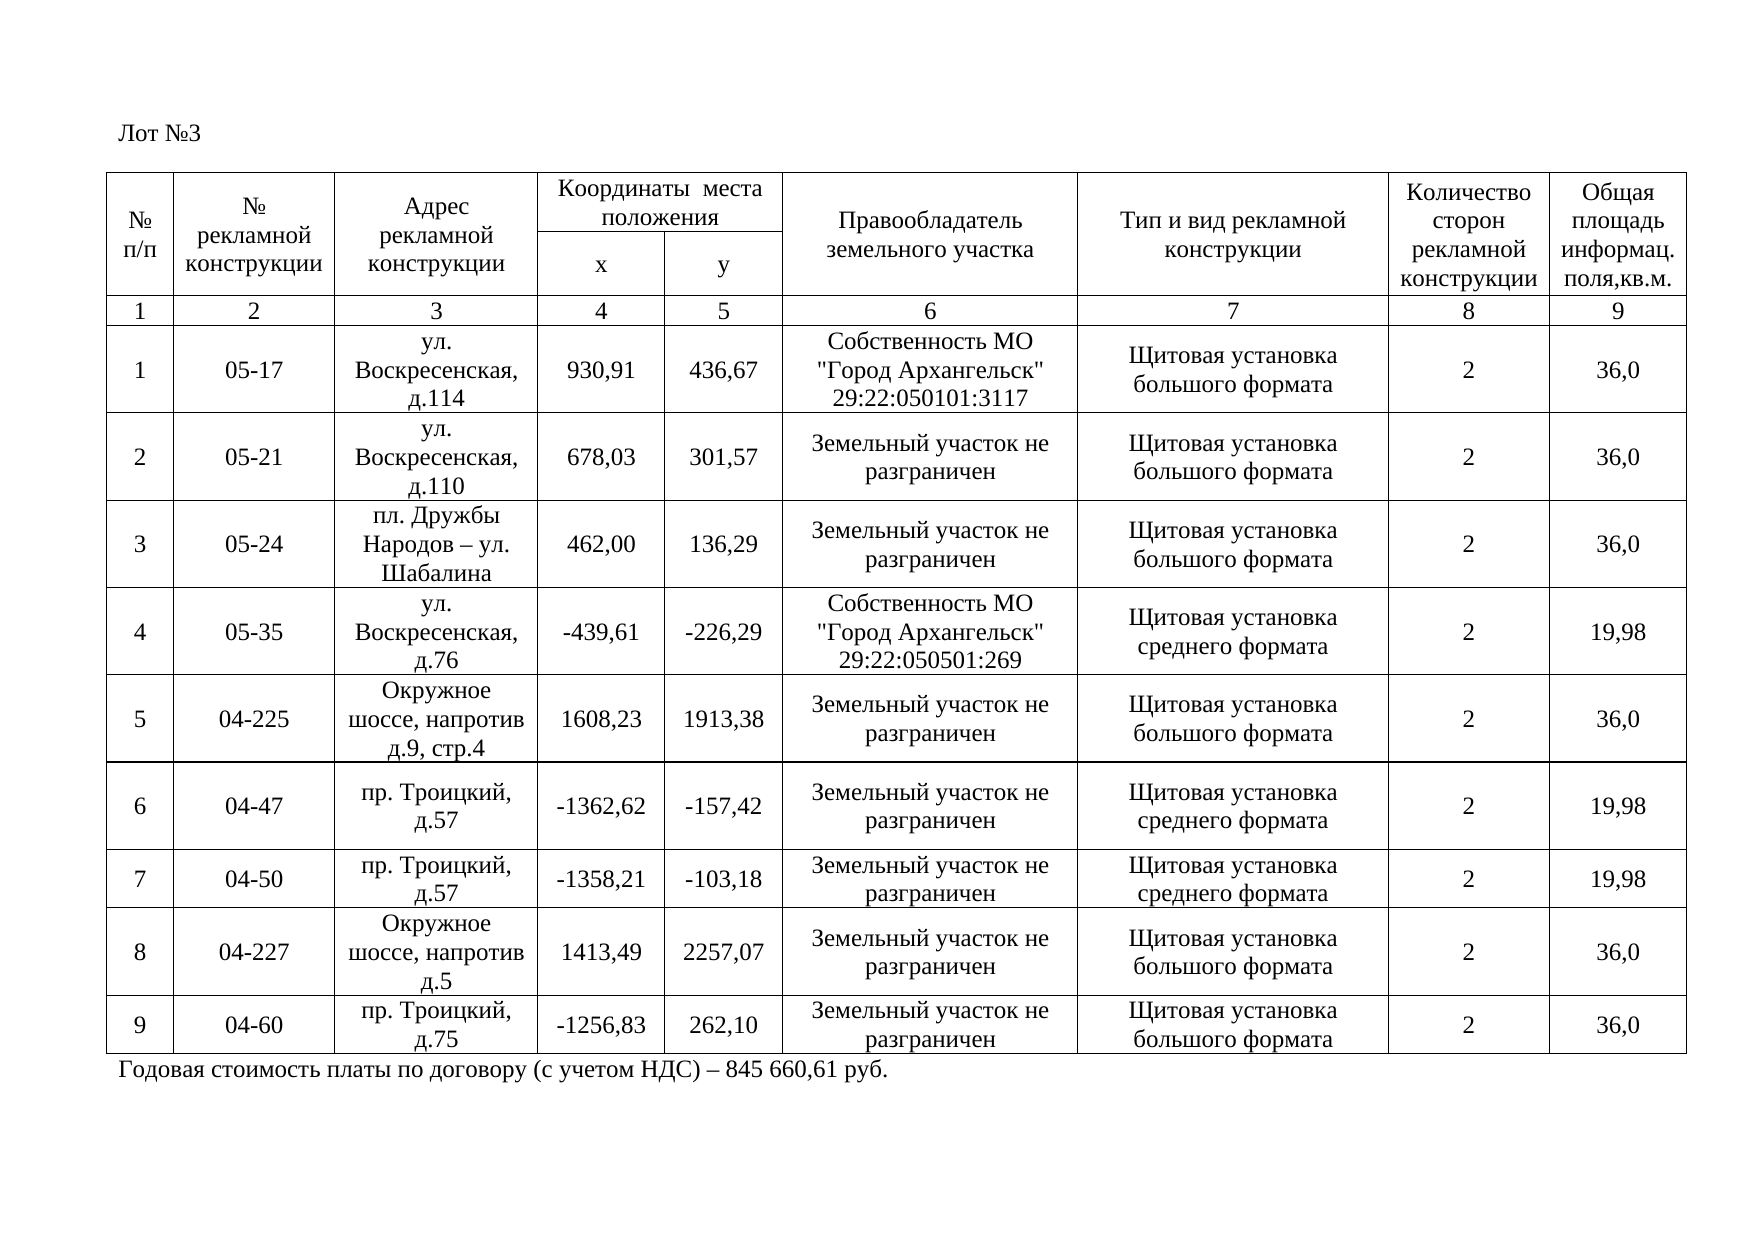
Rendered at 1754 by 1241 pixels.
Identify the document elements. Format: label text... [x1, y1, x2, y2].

table_cell 301,57 [665, 413, 782, 499]
table_cell 36,0 [1550, 996, 1686, 1053]
table_cell -1362,62 [538, 763, 664, 849]
table_cell 2 [1389, 413, 1549, 499]
table_cell 930,91 [538, 326, 664, 412]
table_cell 2257,07 [665, 908, 782, 994]
table_cell 136,29 [665, 501, 782, 587]
table_cell 4 [107, 588, 173, 674]
table_cell 05-24 [174, 501, 334, 587]
table_cell Щитовая установка большого формата [1078, 413, 1388, 499]
table_header Общая площадь информац. поля,кв.м. [1550, 173, 1686, 295]
table_cell Щитовая установка большого формата [1078, 675, 1388, 761]
table_cell Щитовая установка большого формата [1078, 501, 1388, 587]
table_cell 436,67 [665, 326, 782, 412]
table_cell Окружное шоссе, напротив д.9, стр.4 [335, 675, 537, 761]
table_cell Земельный участок не разграничен [783, 850, 1077, 907]
table_cell 9 [107, 996, 173, 1053]
table_cell Щитовая установка большого формата [1078, 908, 1388, 994]
table_cell 7 [107, 850, 173, 907]
table_cell 6 [107, 763, 173, 849]
table_cell 262,10 [665, 996, 782, 1053]
table_cell Земельный участок не разграничен [783, 763, 1077, 849]
table_cell 2 [174, 296, 334, 325]
table_cell х [538, 232, 664, 295]
table_header Адрес рекламной конструкции [335, 173, 537, 295]
table_cell Собственность МО "Город Архангельск" 29:22:050501:269 [783, 588, 1077, 674]
table_cell 04-227 [174, 908, 334, 994]
table_cell 36,0 [1550, 908, 1686, 994]
table_cell 19,98 [1550, 588, 1686, 674]
table_header № рекламной конструкции [174, 173, 334, 295]
table_cell 2 [1389, 996, 1549, 1053]
table_cell -157,42 [665, 763, 782, 849]
table_cell 4 [538, 296, 664, 325]
table_cell 19,98 [1550, 763, 1686, 849]
table_cell 2 [1389, 501, 1549, 587]
table_cell 1413,49 [538, 908, 664, 994]
table_cell 04-225 [174, 675, 334, 761]
table_header Координаты места положения [538, 173, 782, 231]
table_cell Щитовая установка большого формата [1078, 326, 1388, 412]
table_cell 9 [1550, 296, 1686, 325]
table_cell 1 [107, 326, 173, 412]
table_cell 3 [107, 501, 173, 587]
table_cell Щитовая установка среднего формата [1078, 850, 1388, 907]
table_cell 05-17 [174, 326, 334, 412]
table_cell Земельный участок не разграничен [783, 675, 1077, 761]
table_cell -103,18 [665, 850, 782, 907]
table_header Правообладатель земельного участка [783, 173, 1077, 295]
table_cell -439,61 [538, 588, 664, 674]
table_cell 36,0 [1550, 501, 1686, 587]
table_cell 2 [1389, 850, 1549, 907]
table_cell 2 [1389, 763, 1549, 849]
table_cell Щитовая установка большого формата [1078, 996, 1388, 1053]
table_cell Земельный участок не разграничен [783, 908, 1077, 994]
table_cell 1913,38 [665, 675, 782, 761]
table_cell 6 [783, 296, 1077, 325]
table_cell 8 [1389, 296, 1549, 325]
table_cell Собственность МО "Город Архангельск" 29:22:050101:3117 [783, 326, 1077, 412]
table_cell Щитовая установка среднего формата [1078, 588, 1388, 674]
table_cell 05-21 [174, 413, 334, 499]
table_header Количество сторон рекламной конструкции [1389, 173, 1549, 295]
table_cell пл. Дружбы Народов – ул. Шабалина [335, 501, 537, 587]
table_cell 04-47 [174, 763, 334, 849]
table_cell пр. Троицкий, д.57 [335, 763, 537, 849]
text Годовая стоимость платы по договору (с учетом НДС) – 845 660,61 руб. [118, 1054, 1636, 1083]
table_cell Щитовая установка среднего формата [1078, 763, 1388, 849]
table_header Тип и вид рекламной конструкции [1078, 173, 1388, 295]
text Лот №3 [118, 118, 1636, 147]
table_cell 8 [107, 908, 173, 994]
table_cell 2 [1389, 675, 1549, 761]
table_cell 2 [1389, 588, 1549, 674]
table_cell пр. Троицкий, д.75 [335, 996, 537, 1053]
table_cell 2 [107, 413, 173, 499]
table_cell 04-50 [174, 850, 334, 907]
table_cell Окружное шоссе, напротив д.5 [335, 908, 537, 994]
table_cell 1 [107, 296, 173, 325]
table_cell 2 [1389, 326, 1549, 412]
table_cell 2 [1389, 908, 1549, 994]
table_cell -226,29 [665, 588, 782, 674]
table_cell 05-35 [174, 588, 334, 674]
table_cell Земельный участок не разграничен [783, 996, 1077, 1053]
table_cell 19,98 [1550, 850, 1686, 907]
table_cell ул. Воскресенская, д.110 [335, 413, 537, 499]
table_cell 678,03 [538, 413, 664, 499]
table_cell 3 [335, 296, 537, 325]
table_cell ул. Воскресенская, д.114 [335, 326, 537, 412]
table_cell Земельный участок не разграничен [783, 413, 1077, 499]
table_cell -1256,83 [538, 996, 664, 1053]
table_cell ул. Воскресенская, д.76 [335, 588, 537, 674]
table_cell -1358,21 [538, 850, 664, 907]
table_cell у [665, 232, 782, 295]
table_cell 36,0 [1550, 413, 1686, 499]
table_cell 36,0 [1550, 675, 1686, 761]
table_cell 5 [107, 675, 173, 761]
table_cell 462,00 [538, 501, 664, 587]
table_cell пр. Троицкий, д.57 [335, 850, 537, 907]
table_header № п/п [107, 173, 173, 295]
table_cell 1608,23 [538, 675, 664, 761]
table_cell 04-60 [174, 996, 334, 1053]
table_cell 7 [1078, 296, 1388, 325]
table_cell 5 [665, 296, 782, 325]
table_cell 36,0 [1550, 326, 1686, 412]
table_cell Земельный участок не разграничен [783, 501, 1077, 587]
